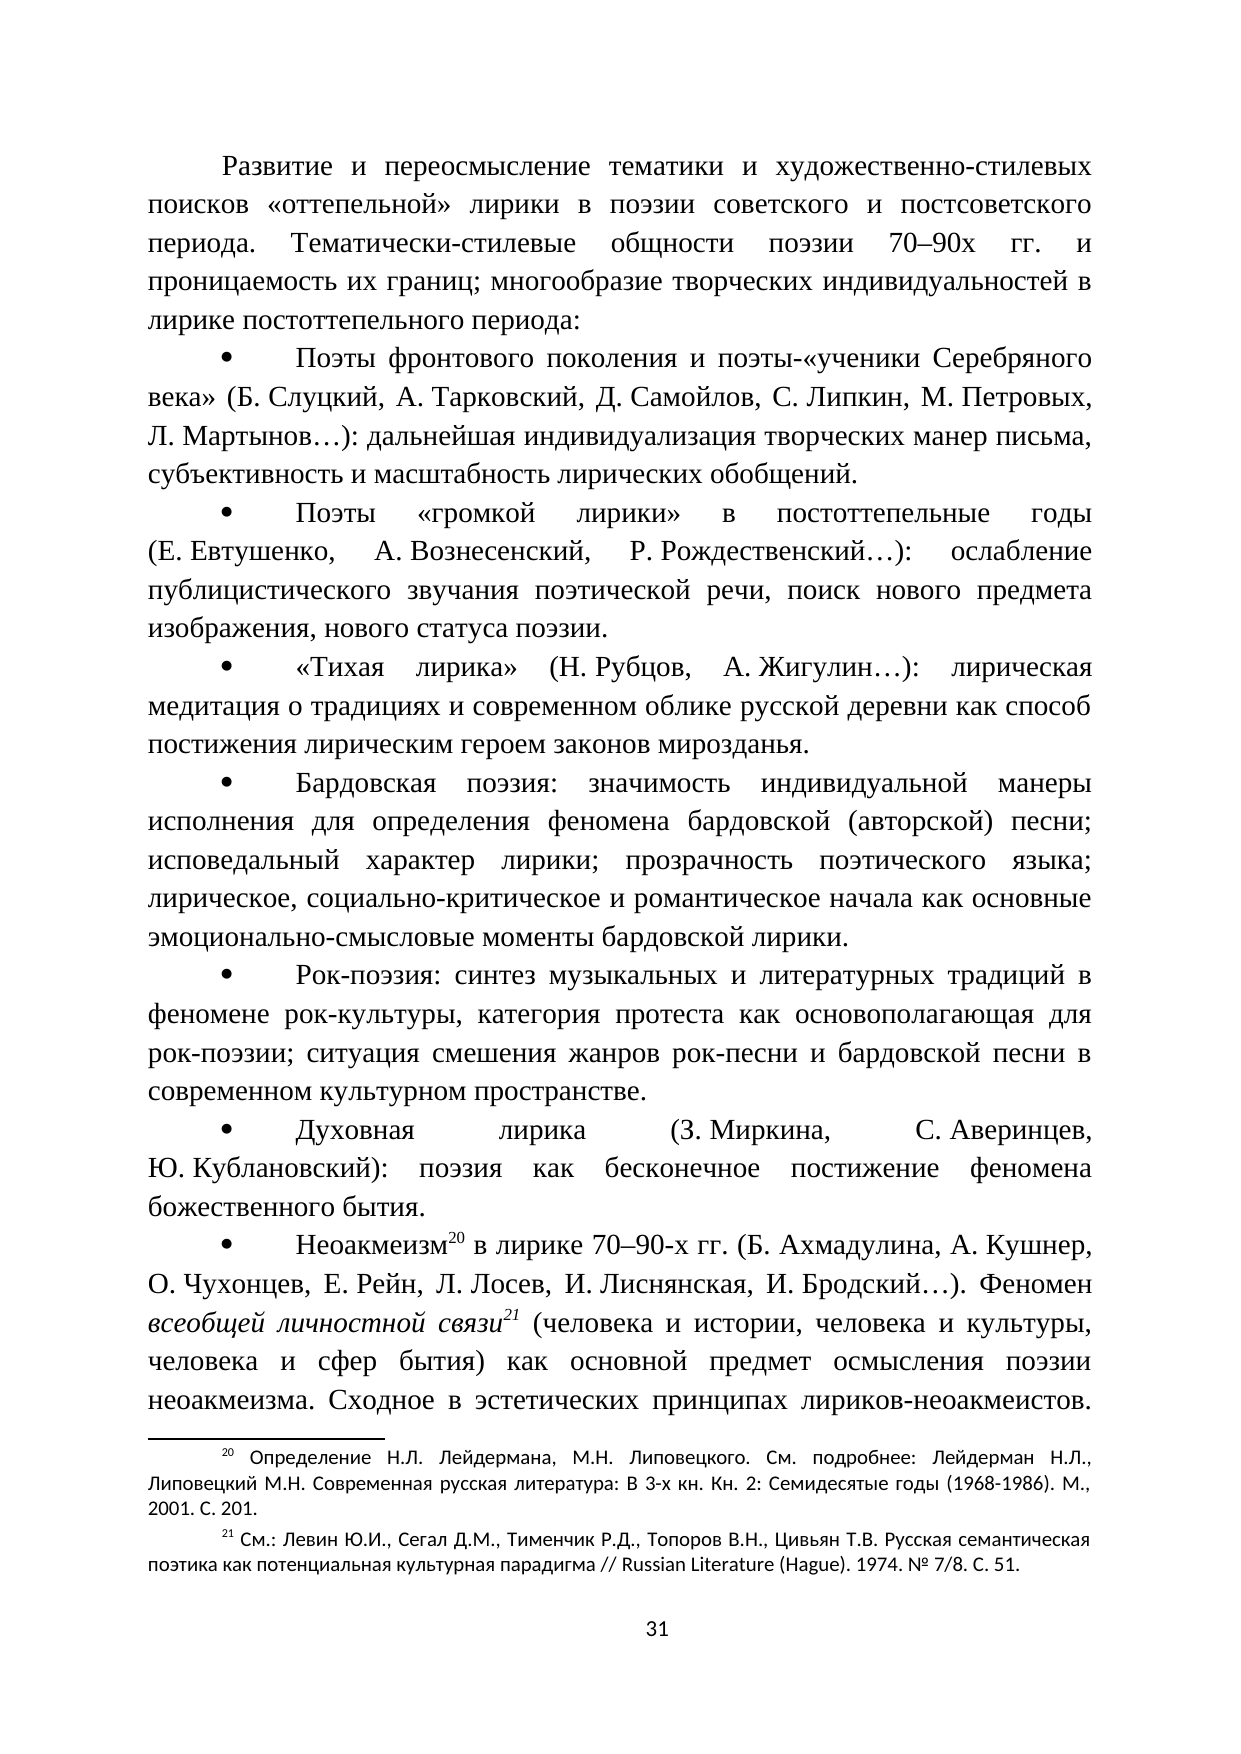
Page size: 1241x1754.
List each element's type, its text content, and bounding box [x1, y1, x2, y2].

list «Тихая лирика» (Н. Рубцов, А. Жигулин…): лирическая медитация о традициях и современном облике русской деревни как способ постижения лирическим героем законов мирозданья. [148, 649, 1092, 760]
list Поэты фронтового поколения и поэты-«ученики Серебряного века» (Б. Слуцкий, А. Тарковский, Д. Самойлов, С. Липкин, М. Петровых, Л. Мартынов…): дальнейшая индивидуализация творческих манер письма, субъективность и масштабность лирических обобщений. [148, 340, 1092, 490]
text Развитие и переосмысление тематики и художественно-стилевых поисков «оттепельной» лирики в поэзии советского и постсоветского периода. Тематически-стилевые общности поэзии 70–90х гг. и проницаемость их границ; многообразие творческих индивидуальностей в лирике постоттепельного периода: [148, 148, 1092, 335]
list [148, 1227, 1092, 1415]
list Поэты «громкой лирики» в постоттепельные годы (Е. Евтушенко, А. Вознесенский, Р. Рождественский…): ослабление публицистического звучания поэтической речи, поиск нового предмета изображения, нового статуса поэзии. [148, 495, 1092, 644]
list Бардовская поэзия: значимость индивидуальной манеры исполнения для определения феномена бардовской (авторской) песни; исповедальный характер лирики; прозрачность поэтического языка; лирическое, социально-критическое и романтическое начала как основные эмоционально-смысловые моменты бардовской лирики. [148, 765, 1092, 952]
list Рок-поэзия: синтез музыкальных и литературных традиций в феномене рок-культуры, категория протеста как основополагающая для рок-поэзии; ситуация смешения жанров рок-песни и бардовской песни в современном культурном пространстве. [148, 957, 1092, 1107]
list Духовная лирика (З. Миркина, С. Аверинцев, Ю. Кублановский): поэзия как бесконечное постижение феномена божественного бытия. [148, 1112, 1092, 1222]
